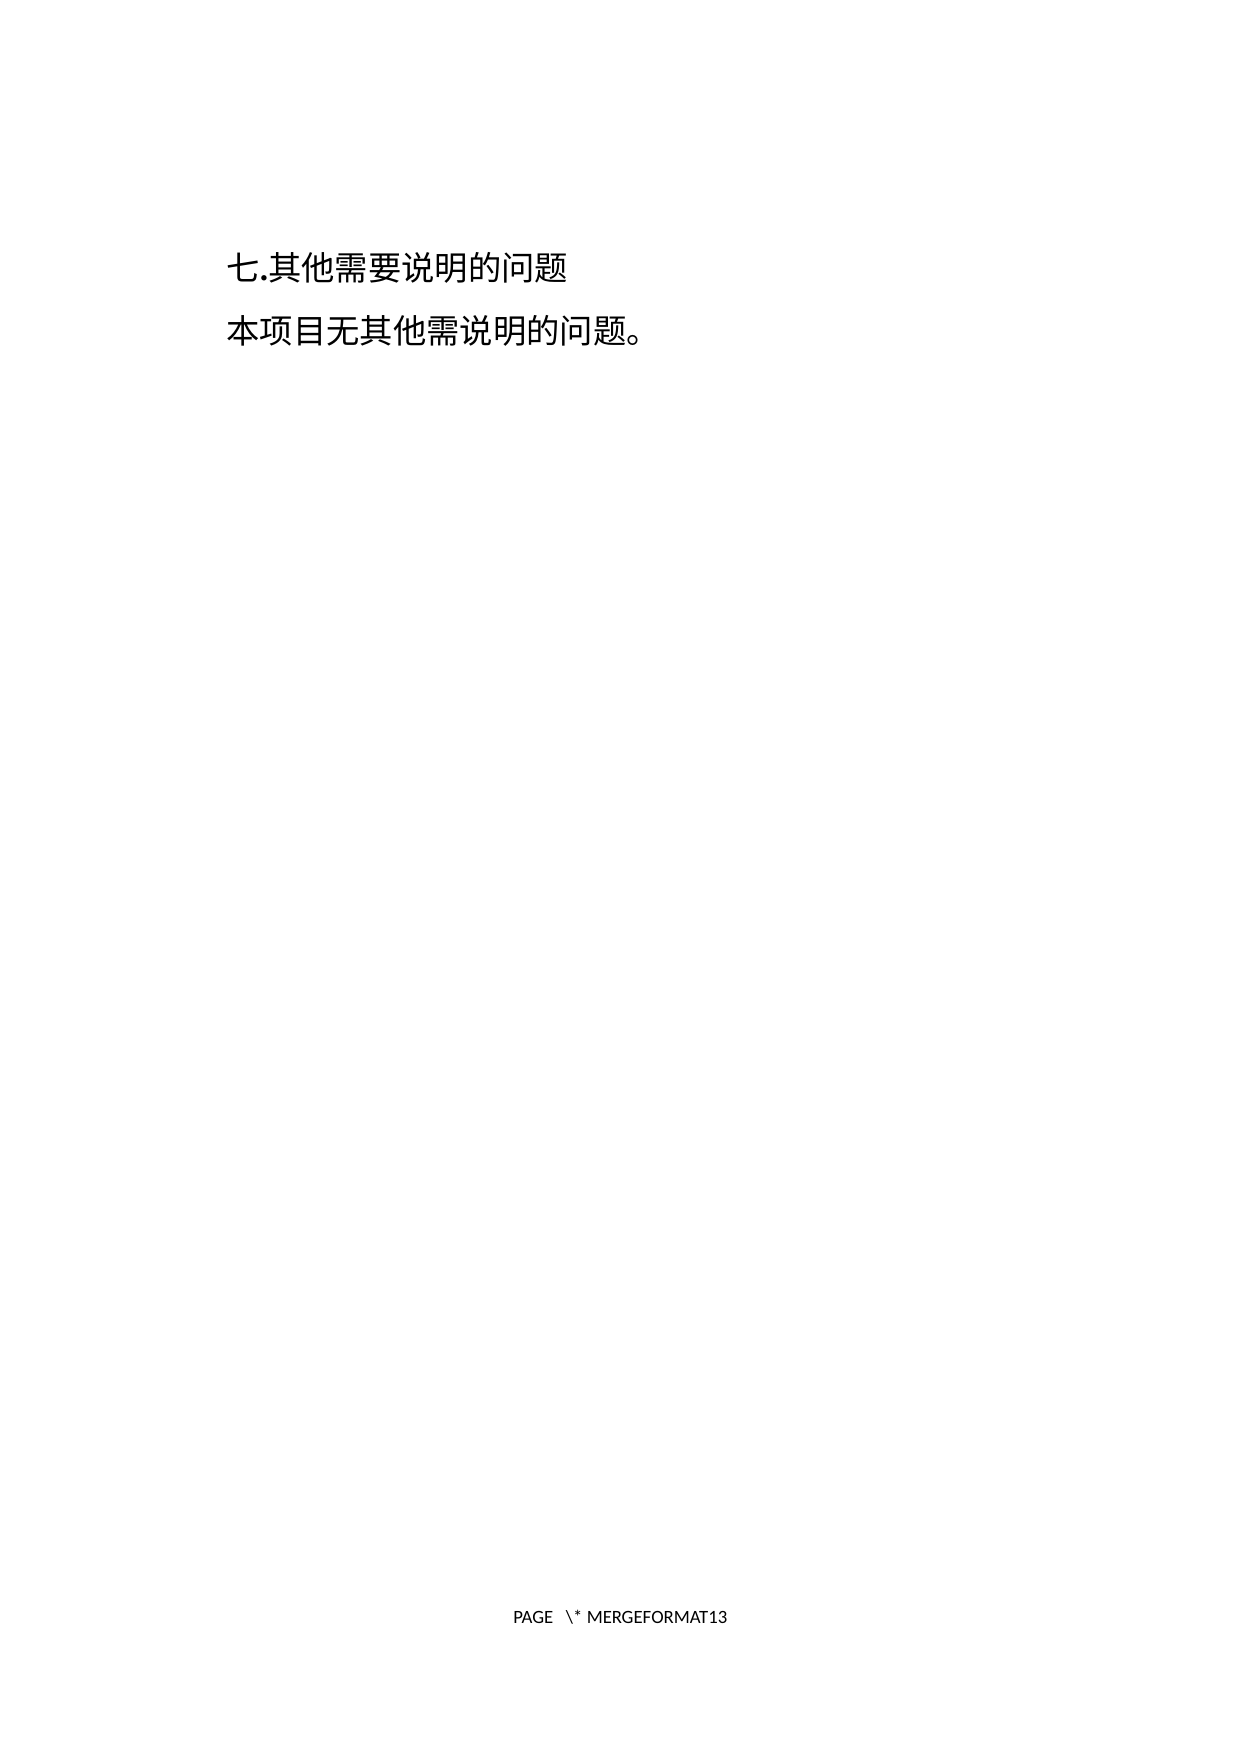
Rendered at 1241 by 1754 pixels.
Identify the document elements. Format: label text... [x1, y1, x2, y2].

text 七.其他需要说明的问题 [159, 233, 1081, 298]
text 本项目无其他需说明的问题。 [159, 298, 1081, 363]
